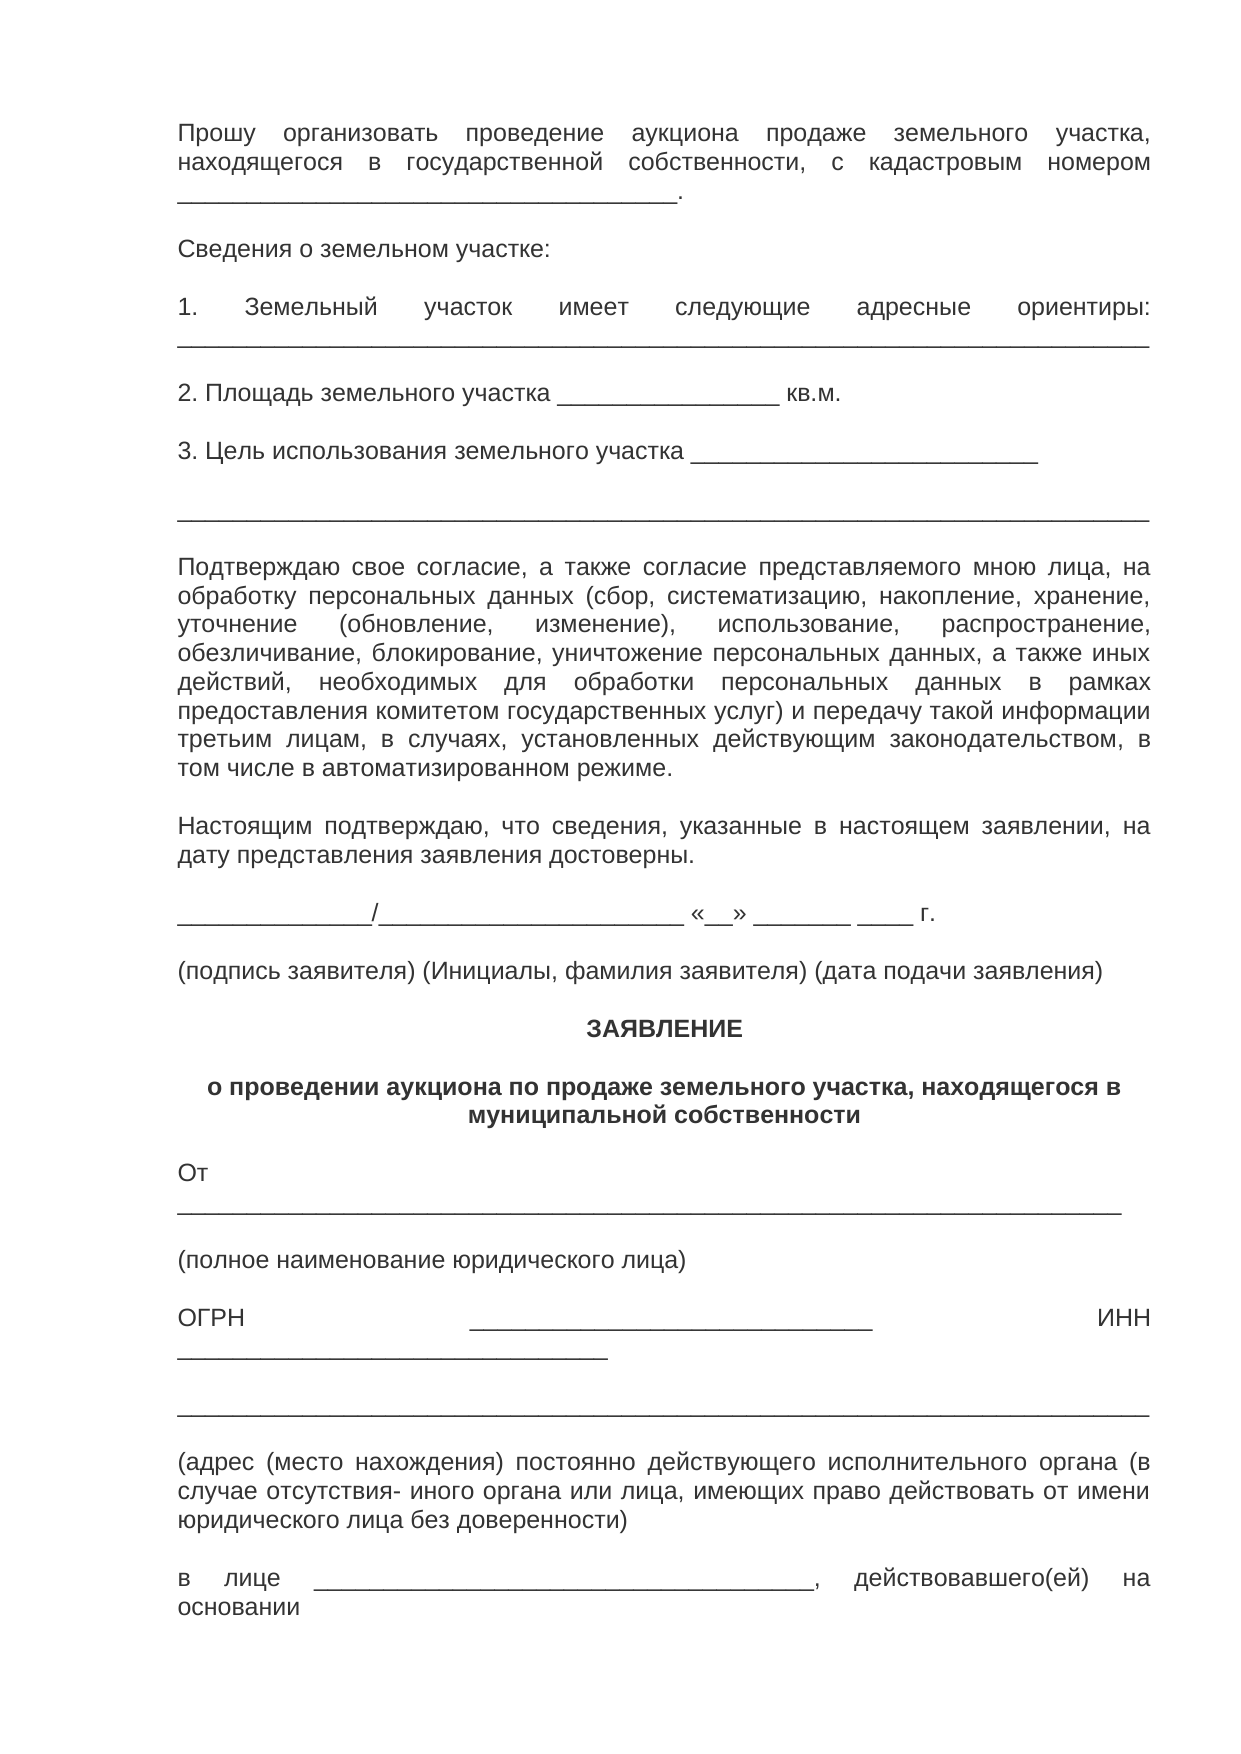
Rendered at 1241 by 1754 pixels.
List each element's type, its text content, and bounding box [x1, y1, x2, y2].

text Прошу организовать проведение аукциона продаже земельного участка, находящегося в государственной собственности, с кадастровым номером ____________________________________. [177, 118, 1152, 204]
text 1. Земельный участок имеет следующие адресные ориентиры: ______________________________________________________________________ [177, 291, 1152, 349]
text ОГРН _____________________________ ИНН _______________________________ [177, 1303, 1152, 1360]
text о проведении аукциона по продаже земельного участка, находящегося в муниципальной собственности [177, 1071, 1152, 1129]
text ______________________________________________________________________ [177, 494, 1152, 523]
text (адрес (место нахождения) постоянно действующего исполнительного органа (в случае отсутствия- иного органа или лица, имеющих право действовать от имени юридического лица без доверенности) [177, 1447, 1152, 1533]
text 2. Площадь земельного участка ________________ кв.м. [177, 378, 1152, 407]
text Настоящим подтверждаю, что сведения, указанные в настоящем заявлении, на дату представления заявления достоверны. [177, 811, 1152, 868]
text в лице ____________________________________, действовавшего(ей) на основании [177, 1563, 1152, 1620]
text ЗАЯВЛЕНИЕ [177, 1013, 1152, 1042]
text ______________________________________________________________________ [177, 1389, 1152, 1418]
text (подпись заявителя) (Инициалы, фамилия заявителя) (дата подачи заявления) [177, 956, 1152, 984]
text Сведения о земельном участке: [177, 233, 1152, 262]
text ______________/______________________ «__» _______ ____ г. [177, 898, 1152, 926]
text От ____________________________________________________________________ [177, 1158, 1152, 1216]
text (полное наименование юридического лица) [177, 1245, 1152, 1273]
text Подтверждаю свое согласие, а также согласие представляемого мною лица, на обработку персональных данных (сбор, систематизацию, накопление, хранение, уточнение (обновление, изменение), использование, распространение, обезличивание, блокирование, уничтожение персональных данных, а также иных действий, необходимых для обработки персональных данных в рамках предоставления комитетом государственных услуг) и передачу такой информации третьим лицам, в случаях, установленных действующим законодательством, в том числе в автоматизированном режиме. [177, 552, 1152, 782]
text 3. Цель использования земельного участка _________________________ [177, 436, 1152, 465]
